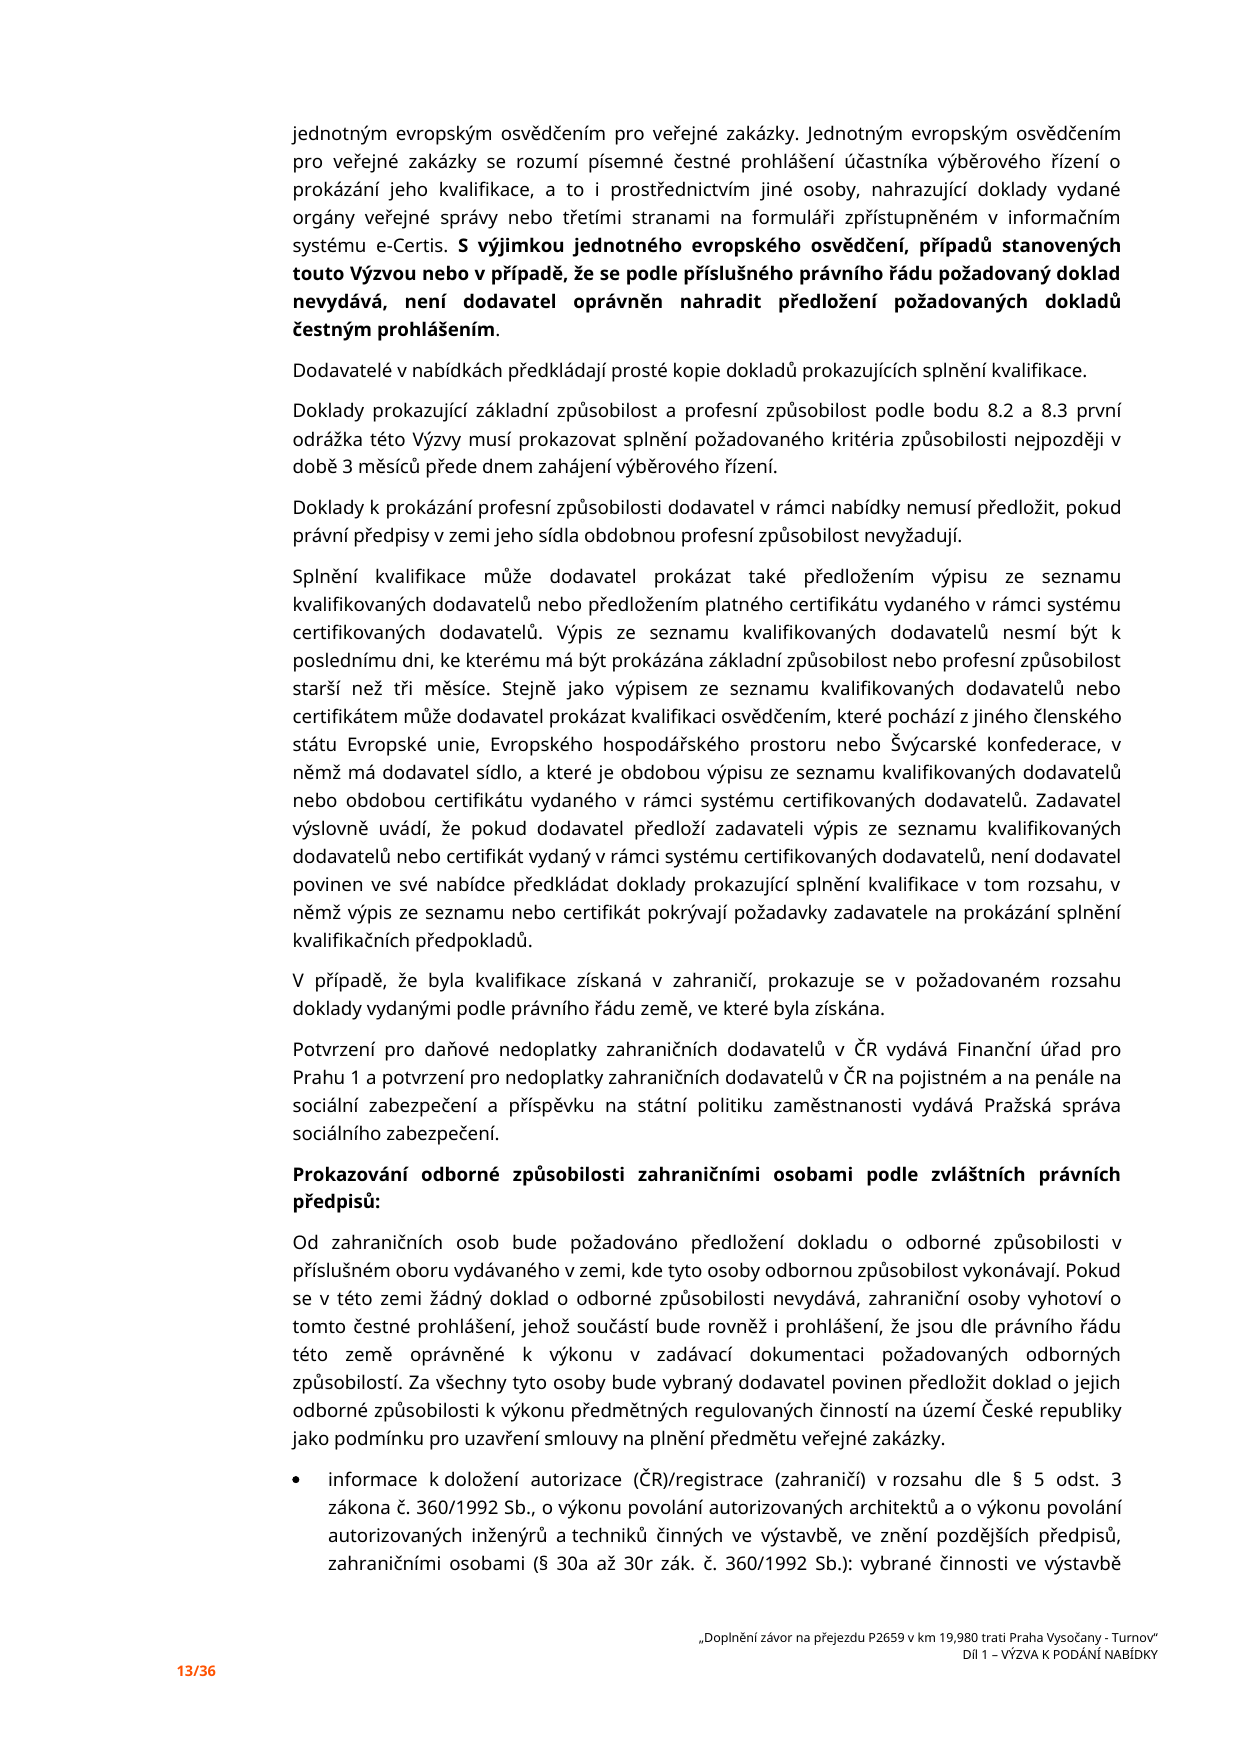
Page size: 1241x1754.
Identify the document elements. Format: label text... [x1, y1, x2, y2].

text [292, 1466, 1122, 1576]
text Doklady k prokázání profesní způsobilosti dodavatel v rámci nabídky nemusí předložit, pokud právní předpisy v zemi jeho sídla obdobnou profesní způsobilost nevyžadují. [292, 494, 1122, 548]
text Prokazování odborné způsobilosti zahraničními osobami podle zvláštních právních předpisů: [292, 1161, 1122, 1214]
text Doklady prokazující základní způsobilost a profesní způsobilost podle bodu 8.2 a 8.3 první odrážka této Výzvy musí prokazovat splnění požadovaného kritéria způsobilosti nejpozději v době 3 měsíců přede dnem zahájení výběrového řízení. [292, 398, 1122, 479]
text Dodavatelé v nabídkách předkládají prosté kopie dokladů prokazujících splnění kvalifikace. [292, 357, 1122, 383]
text Splnění kvalifikace může dodavatel prokázat také předložením výpisu ze seznamu kvalifikovaných dodavatelů nebo předložením platného certifikátu vydaného v rámci systému certifikovaných dodavatelů. Výpis ze seznamu kvalifikovaných dodavatelů nesmí být k poslednímu dni, ke kterému má být prokázána základní způsobilost nebo profesní způsobilost starší než tři měsíce. Stejně jako výpisem ze seznamu kvalifikovaných dodavatelů nebo certifikátem může dodavatel prokázat kvalifikaci osvědčením, které pochází z jiného členského státu Evropské unie, Evropského hospodářského prostoru nebo Švýcarské konfederace, v němž má dodavatel sídlo, a které je obdobou výpisu ze seznamu kvalifikovaných dodavatelů nebo obdobou certifikátu vydaného v rámci systému certifikovaných dodavatelů. Zadavatel výslovně uvádí, že pokud dodavatel předloží zadavateli výpis ze seznamu kvalifikovaných dodavatelů nebo certifikát vydaný v rámci systému certifikovaných dodavatelů, není dodavatel povinen ve své nabídce předkládat doklady prokazující splnění kvalifikace v tom rozsahu, v němž výpis ze seznamu nebo certifikát pokrývají požadavky zadavatele na prokázání splnění kvalifikačních předpokladů. [292, 563, 1122, 953]
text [292, 121, 1122, 342]
text Potvrzení pro daňové nedoplatky zahraničních dodavatelů v ČR vydává Finanční úřad pro Prahu 1 a potvrzení pro nedoplatky zahraničních dodavatelů v ČR na pojistném a na penále na sociální zabezpečení a příspěvku na státní politiku zaměstnanosti vydává Pražská správa sociálního zabezpečení. [292, 1036, 1122, 1146]
text V případě, že byla kvalifikace získaná v zahraničí, prokazuje se v požadovaném rozsahu doklady vydanými podle právního řádu země, ve které byla získána. [292, 968, 1122, 1021]
text Od zahraničních osob bude požadováno předložení dokladu o odborné způsobilosti v příslušném oboru vydávaného v zemi, kde tyto osoby odbornou způsobilost vykonávají. Pokud se v této zemi žádný doklad o odborné způsobilosti nevydává, zahraniční osoby vyhotoví o tomto čestné prohlášení, jehož součástí bude rovněž i prohlášení, že jsou dle právního řádu této země oprávněné k výkonu v zadávací dokumentaci požadovaných odborných způsobilostí. Za všechny tyto osoby bude vybraný dodavatel povinen předložit doklad o jejich odborné způsobilosti k výkonu předmětných regulovaných činností na území České republiky jako podmínku pro uzavření smlouvy na plnění předmětu veřejné zakázky. [292, 1229, 1122, 1451]
